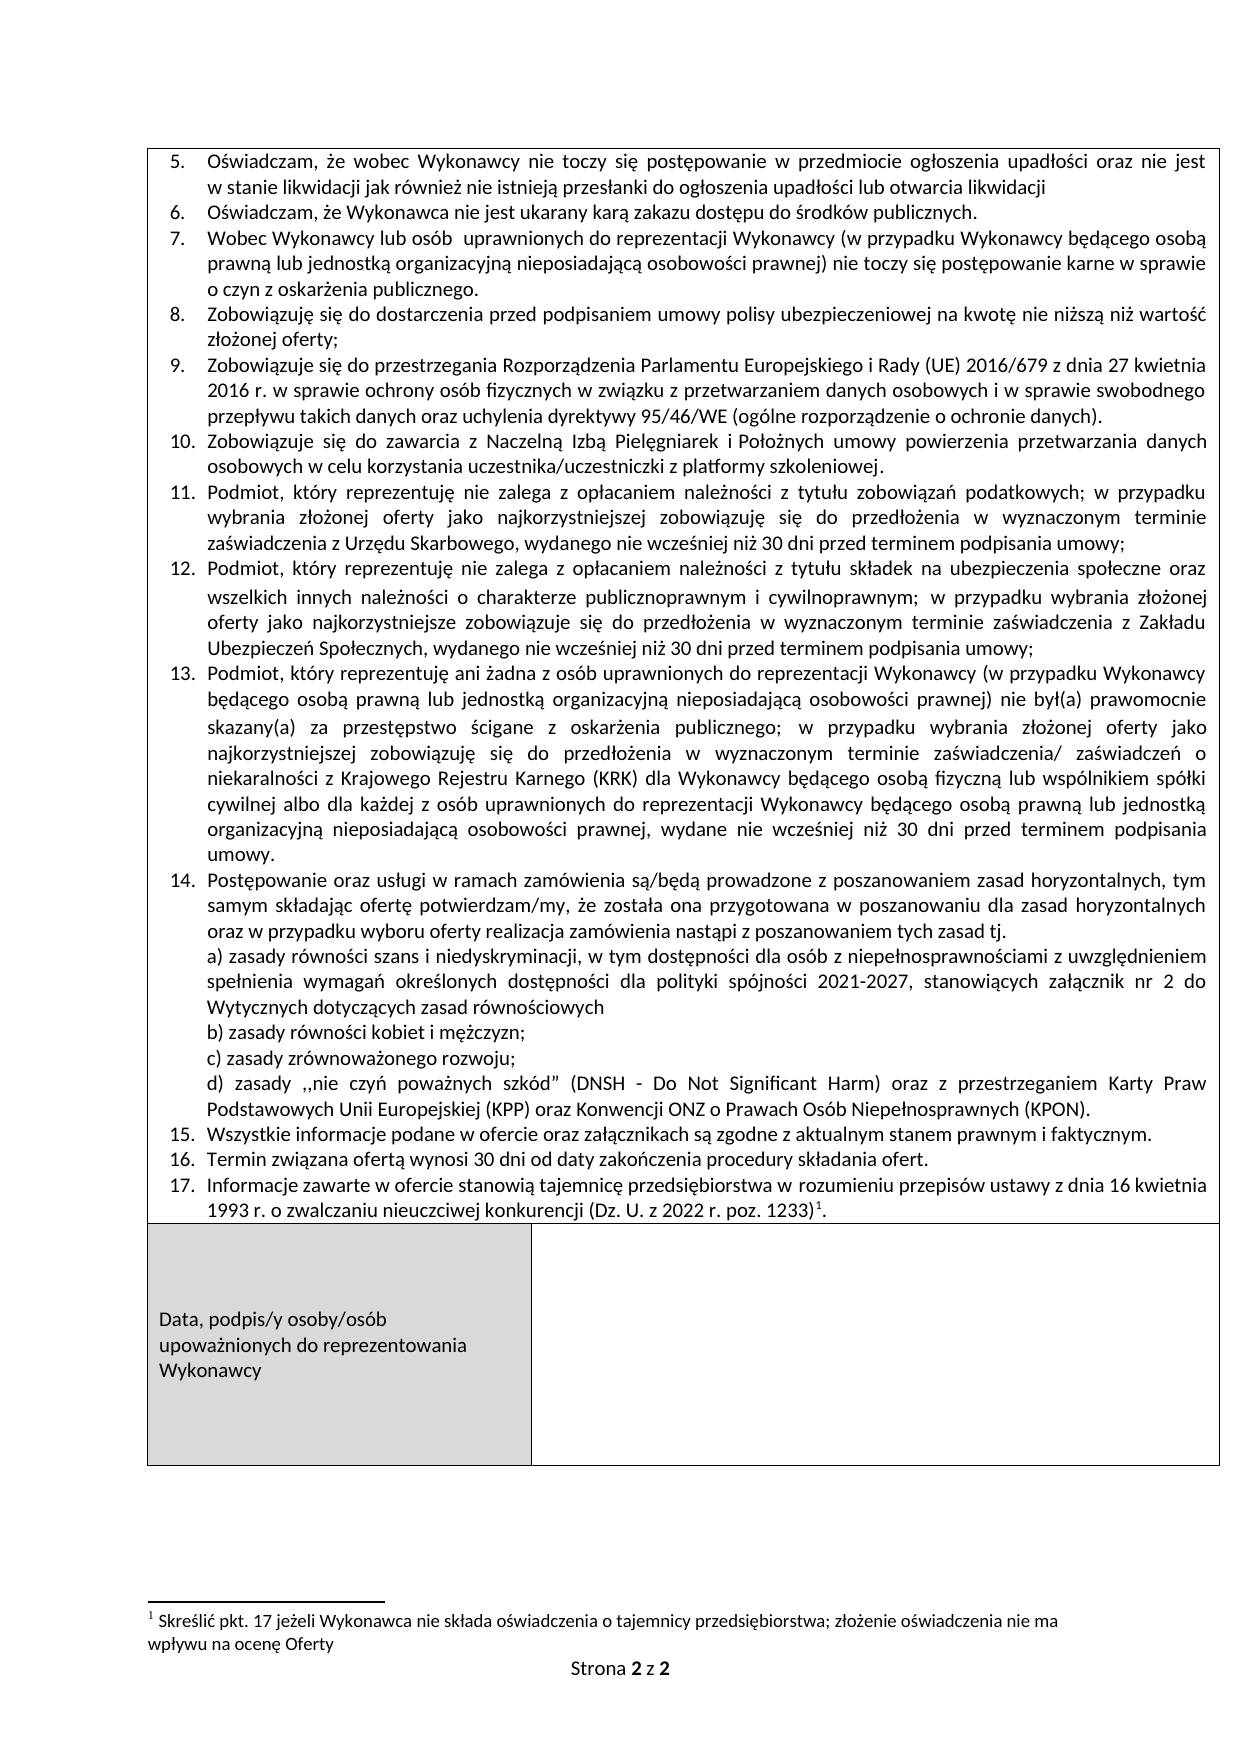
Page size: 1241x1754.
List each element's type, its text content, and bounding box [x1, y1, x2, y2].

table_cell Data, podpis/y osoby/osób upoważnionych do reprezentowania Wykonawcy [148, 1224, 531, 1465]
table_cell [532, 1224, 1219, 1465]
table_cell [148, 149, 1219, 1223]
